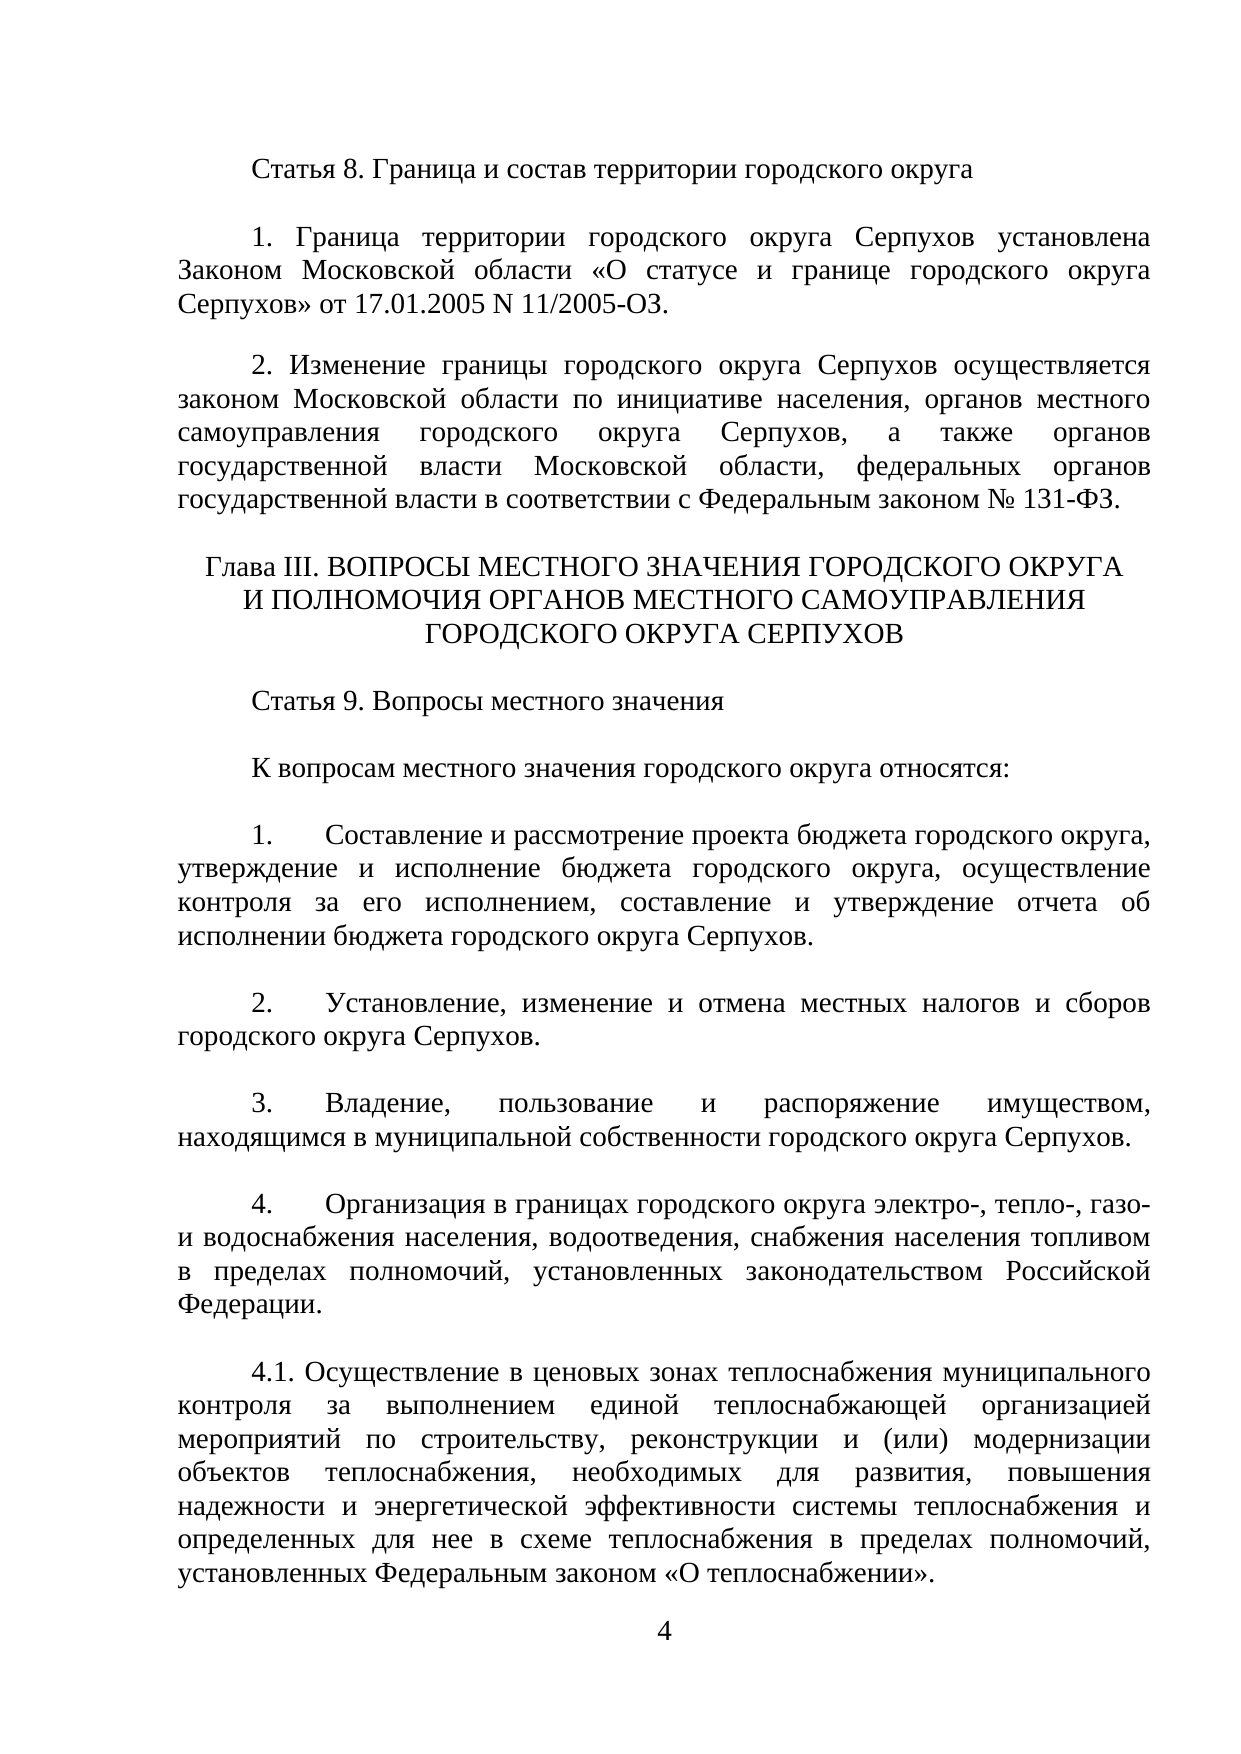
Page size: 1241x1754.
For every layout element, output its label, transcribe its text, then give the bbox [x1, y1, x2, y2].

title Статья 8. Граница и состав территории городского округа [177, 152, 1152, 185]
text 2. Изменение границы городского округа Серпухов осуществляется законом Московской области по инициативе населения, органов местного самоуправления городского округа Серпухов, а также органов государственной власти Московской области, федеральных органов государственной власти в соответствии с Федеральным законом № 131-ФЗ. [177, 347, 1152, 515]
list Составление и рассмотрение проекта бюджета городского округа, утверждение и исполнение бюджета городского округа, осуществление контроля за его исполнением, составление и утверждение отчета об исполнении бюджета городского округа Серпухов. [177, 817, 1152, 951]
list Владение, пользование и распоряжение имуществом, находящимся в муниципальной собственности городского округа Серпухов. [177, 1085, 1152, 1152]
text 4.1. Осуществление в ценовых зонах теплоснабжения муниципального контроля за выполнением единой теплоснабжающей организацией мероприятий по строительству, реконструкции и (или) модернизации объектов теплоснабжения, необходимых для развития, повышения надежности и энергетической эффективности системы теплоснабжения и определенных для нее в схеме теплоснабжения в пределах полномочий, установленных Федеральным законом «О теплоснабжении». [177, 1354, 1152, 1588]
title Глава III. ВОПРОСЫ МЕСТНОГО ЗНАЧЕНИЯ ГОРОДСКОГО ОКРУГА [177, 549, 1152, 582]
title И ПОЛНОМОЧИЯ ОРГАНОВ МЕСТНОГО САМОУПРАВЛЕНИЯ ГОРОДСКОГО ОКРУГА СЕРПУХОВ [177, 582, 1152, 649]
text 1. Граница территории городского округа Серпухов установлена Законом Московской области «О статусе и границе городского округа Серпухов» от 17.01.2005 N 11/2005-ОЗ. [177, 219, 1152, 319]
title Статья 9. Вопросы местного значения [177, 683, 1152, 716]
list Установление, изменение и отмена местных налогов и сборов городского округа Серпухов. [177, 985, 1152, 1052]
list Организация в границах городского округа электро-, тепло-, газо- и водоснабжения населения, водоотведения, снабжения населения топливом в пределах полномочий, установленных законодательством Российской Федерации. [177, 1186, 1152, 1320]
text К вопросам местного значения городского округа относятся: [177, 750, 1152, 783]
